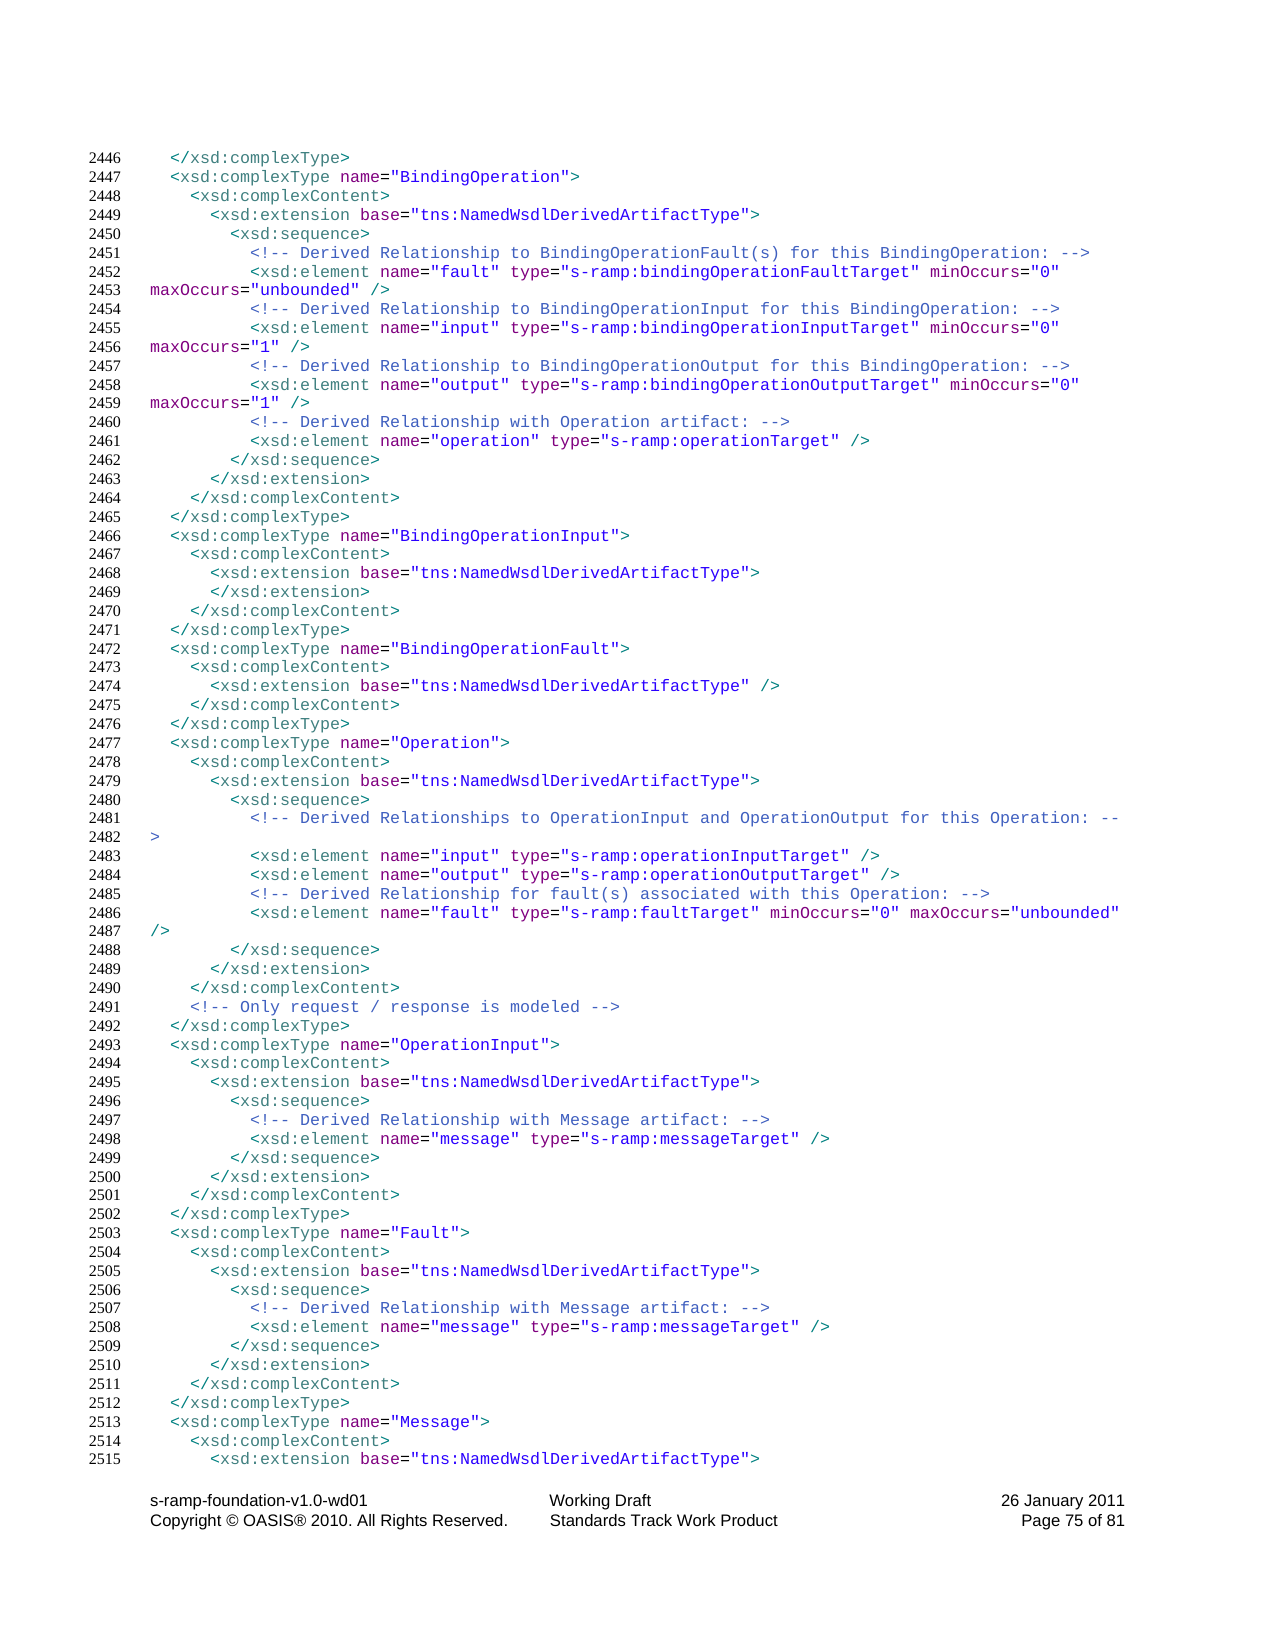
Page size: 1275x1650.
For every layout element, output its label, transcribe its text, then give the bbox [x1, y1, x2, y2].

text </xsd:extension> [150, 1357, 1125, 1376]
text </xsd:sequence> [150, 942, 1125, 961]
text <xsd:element name="output" type="s-ramp:operationOutputTarget" /> [150, 866, 1125, 885]
text <xsd:complexType name="Operation"> [150, 734, 1125, 753]
text <xsd:complexType name="Fault"> [150, 1225, 1125, 1243]
text </xsd:complexType> [150, 716, 1125, 734]
text </xsd:complexType> [150, 1017, 1125, 1036]
text </xsd:complexContent> [150, 1376, 1125, 1394]
text </xsd:extension> [150, 961, 1125, 979]
text </xsd:complexContent> [150, 602, 1125, 621]
text <xsd:element name="message" type="s-ramp:messageTarget" /> [150, 1130, 1125, 1149]
text </xsd:complexContent> [150, 979, 1125, 998]
text </xsd:complexContent> [150, 489, 1125, 508]
text </xsd:extension> [150, 1168, 1125, 1187]
text <xsd:extension base="tns:NamedWsdlDerivedArtifactType"> [150, 1451, 1125, 1470]
text <xsd:element name="operation" type="s-ramp:operationTarget" /> [150, 433, 1125, 452]
text <xsd:complexType name="BindingOperationFault"> [150, 640, 1125, 659]
text <!-- Derived Relationship for fault(s) associated with this Operation: --> [150, 885, 1125, 904]
text <!-- Derived Relationship with Operation artifact: --> [150, 414, 1125, 433]
text <!-- Only request / response is modeled --> [150, 998, 1125, 1017]
text <xsd:complexContent> [150, 659, 1125, 678]
text </xsd:complexType> [150, 150, 1125, 169]
text <xsd:sequence> [150, 1093, 1125, 1112]
text </xsd:sequence> [150, 1338, 1125, 1357]
text </xsd:complexContent> [150, 697, 1125, 716]
text <xsd:sequence> [150, 1281, 1125, 1300]
text <xsd:element name="message" type="s-ramp:messageTarget" /> [150, 1319, 1125, 1338]
text <xsd:sequence> [150, 791, 1125, 810]
text <!-- Derived Relationships to OperationInput and OperationOutput for this Operation: --> [150, 810, 1125, 848]
text <xsd:complexContent> [150, 188, 1125, 207]
text <xsd:element name="output" type="s-ramp:bindingOperationOutputTarget" minOccurs="0" maxOccurs="1" /> [150, 376, 1125, 414]
text </xsd:complexType> [150, 508, 1125, 527]
text </xsd:complexType> [150, 1206, 1125, 1225]
text <xsd:complexType name="Message"> [150, 1413, 1125, 1432]
text <!-- Derived Relationship to BindingOperationInput for this BindingOperation: --> [150, 301, 1125, 320]
text <xsd:complexContent> [150, 546, 1125, 565]
text <xsd:element name="input" type="s-ramp:operationInputTarget" /> [150, 848, 1125, 866]
text </xsd:extension> [150, 584, 1125, 602]
text <xsd:complexContent> [150, 753, 1125, 772]
text <xsd:element name="input" type="s-ramp:bindingOperationInputTarget" minOccurs="0" maxOccurs="1" /> [150, 320, 1125, 357]
text <xsd:extension base="tns:NamedWsdlDerivedArtifactType"> [150, 1262, 1125, 1281]
text <!-- Derived Relationship with Message artifact: --> [150, 1300, 1125, 1319]
text </xsd:complexType> [150, 1394, 1125, 1413]
text </xsd:sequence> [150, 452, 1125, 471]
text </xsd:extension> [150, 471, 1125, 489]
text <xsd:complexContent> [150, 1055, 1125, 1074]
text <xsd:complexContent> [150, 1243, 1125, 1262]
text <xsd:complexType name="BindingOperationInput"> [150, 527, 1125, 546]
text </xsd:complexType> [150, 621, 1125, 640]
text <xsd:element name="fault" type="s-ramp:faultTarget" minOccurs="0" maxOccurs="unbounded" /> [150, 904, 1125, 942]
text <xsd:complexType name="OperationInput"> [150, 1036, 1125, 1055]
text <!-- Derived Relationship with Message artifact: --> [150, 1112, 1125, 1130]
text <!-- Derived Relationship to BindingOperationFault(s) for this BindingOperation: --> [150, 244, 1125, 263]
text <xsd:extension base="tns:NamedWsdlDerivedArtifactType"> [150, 1074, 1125, 1093]
text <xsd:sequence> [150, 225, 1125, 244]
text <xsd:extension base="tns:NamedWsdlDerivedArtifactType"> [150, 772, 1125, 791]
text <!-- Derived Relationship to BindingOperationOutput for this BindingOperation: --> [150, 357, 1125, 376]
text <xsd:extension base="tns:NamedWsdlDerivedArtifactType"> [150, 565, 1125, 584]
text <xsd:complexContent> [150, 1432, 1125, 1451]
text </xsd:complexContent> [150, 1187, 1125, 1206]
text </xsd:sequence> [150, 1149, 1125, 1168]
text <xsd:extension base="tns:NamedWsdlDerivedArtifactType"> [150, 207, 1125, 225]
text <xsd:element name="fault" type="s-ramp:bindingOperationFaultTarget" minOccurs="0" maxOccurs="unbounded" /> [150, 263, 1125, 301]
text <xsd:extension base="tns:NamedWsdlDerivedArtifactType" /> [150, 678, 1125, 697]
text <xsd:complexType name="BindingOperation"> [150, 169, 1125, 188]
